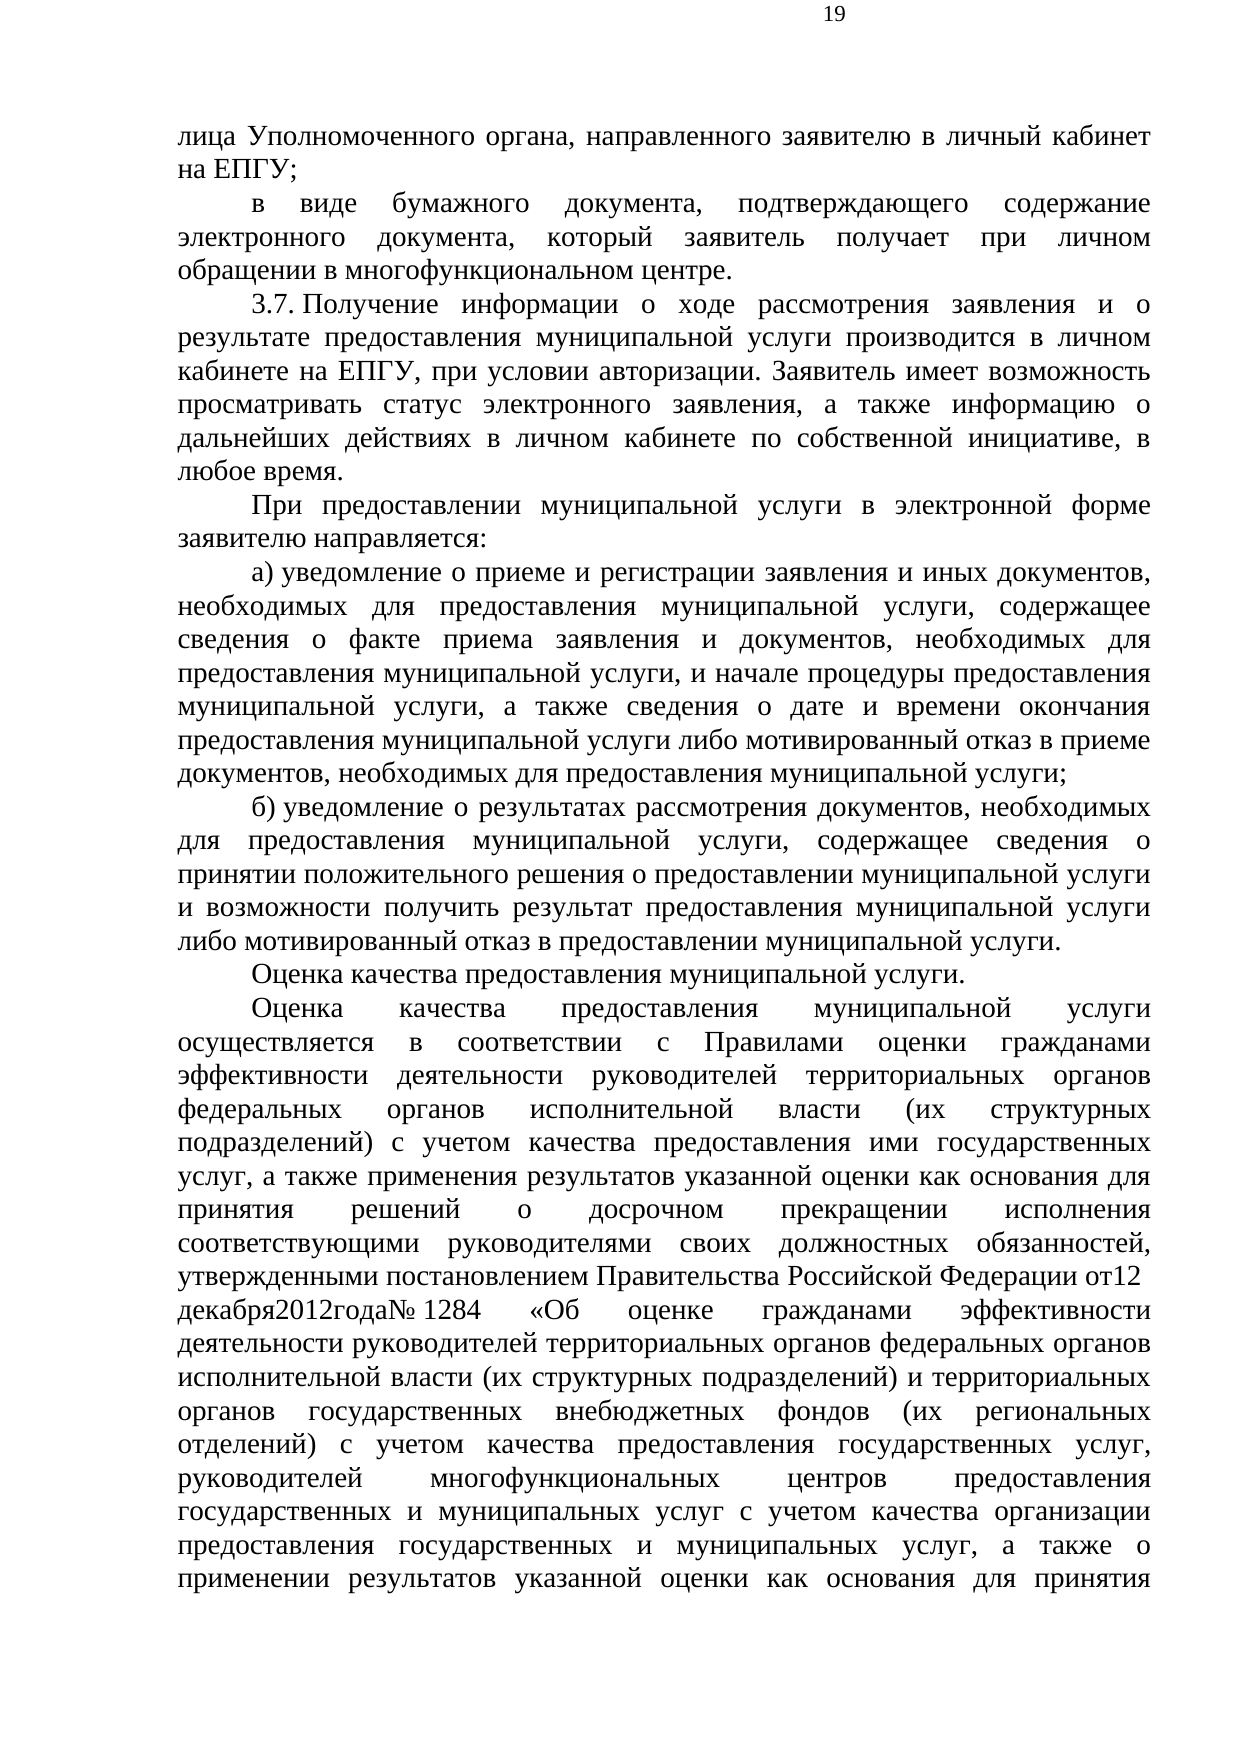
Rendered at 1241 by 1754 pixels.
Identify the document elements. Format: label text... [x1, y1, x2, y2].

text б) уведомление о результатах рассмотрения документов, необходимых для предоставления муниципальной услуги, содержащее сведения о принятии положительного решения о предоставлении муниципальной услуги и возможности получить результат предоставления муниципальной услуги либо мотивированный отказ в предоставлении муниципальной услуги. [177, 789, 1152, 957]
text При предоставлении муниципальной услуги в электронной форме заявителю направляется: [177, 487, 1152, 554]
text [177, 990, 1152, 1594]
text 3.7. Получение информации о ходе рассмотрения заявления и о результате предоставления муниципальной услуги производится в личном кабинете на ЕПГУ, при условии авторизации. Заявитель имеет возможность просматривать статус электронного заявления, а также информацию о дальнейших действиях в личном кабинете по собственной инициативе, в любое время. [177, 286, 1152, 487]
text а) уведомление о приеме и регистрации заявления и иных документов, необходимых для предоставления муниципальной услуги, содержащее сведения о факте приема заявления и документов, необходимых для предоставления муниципальной услуги, и начале процедуры предоставления муниципальной услуги, а также сведения о дате и времени окончания предоставления муниципальной услуги либо мотивированный отказ в приеме документов, необходимых для предоставления муниципальной услуги; [177, 554, 1152, 789]
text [177, 118, 1152, 185]
text Оценка качества предоставления муниципальной услуги. [177, 957, 1152, 990]
text в виде бумажного документа, подтверждающего содержание электронного документа, который заявитель получает при личном обращении в многофункциональном центре. [177, 185, 1152, 286]
